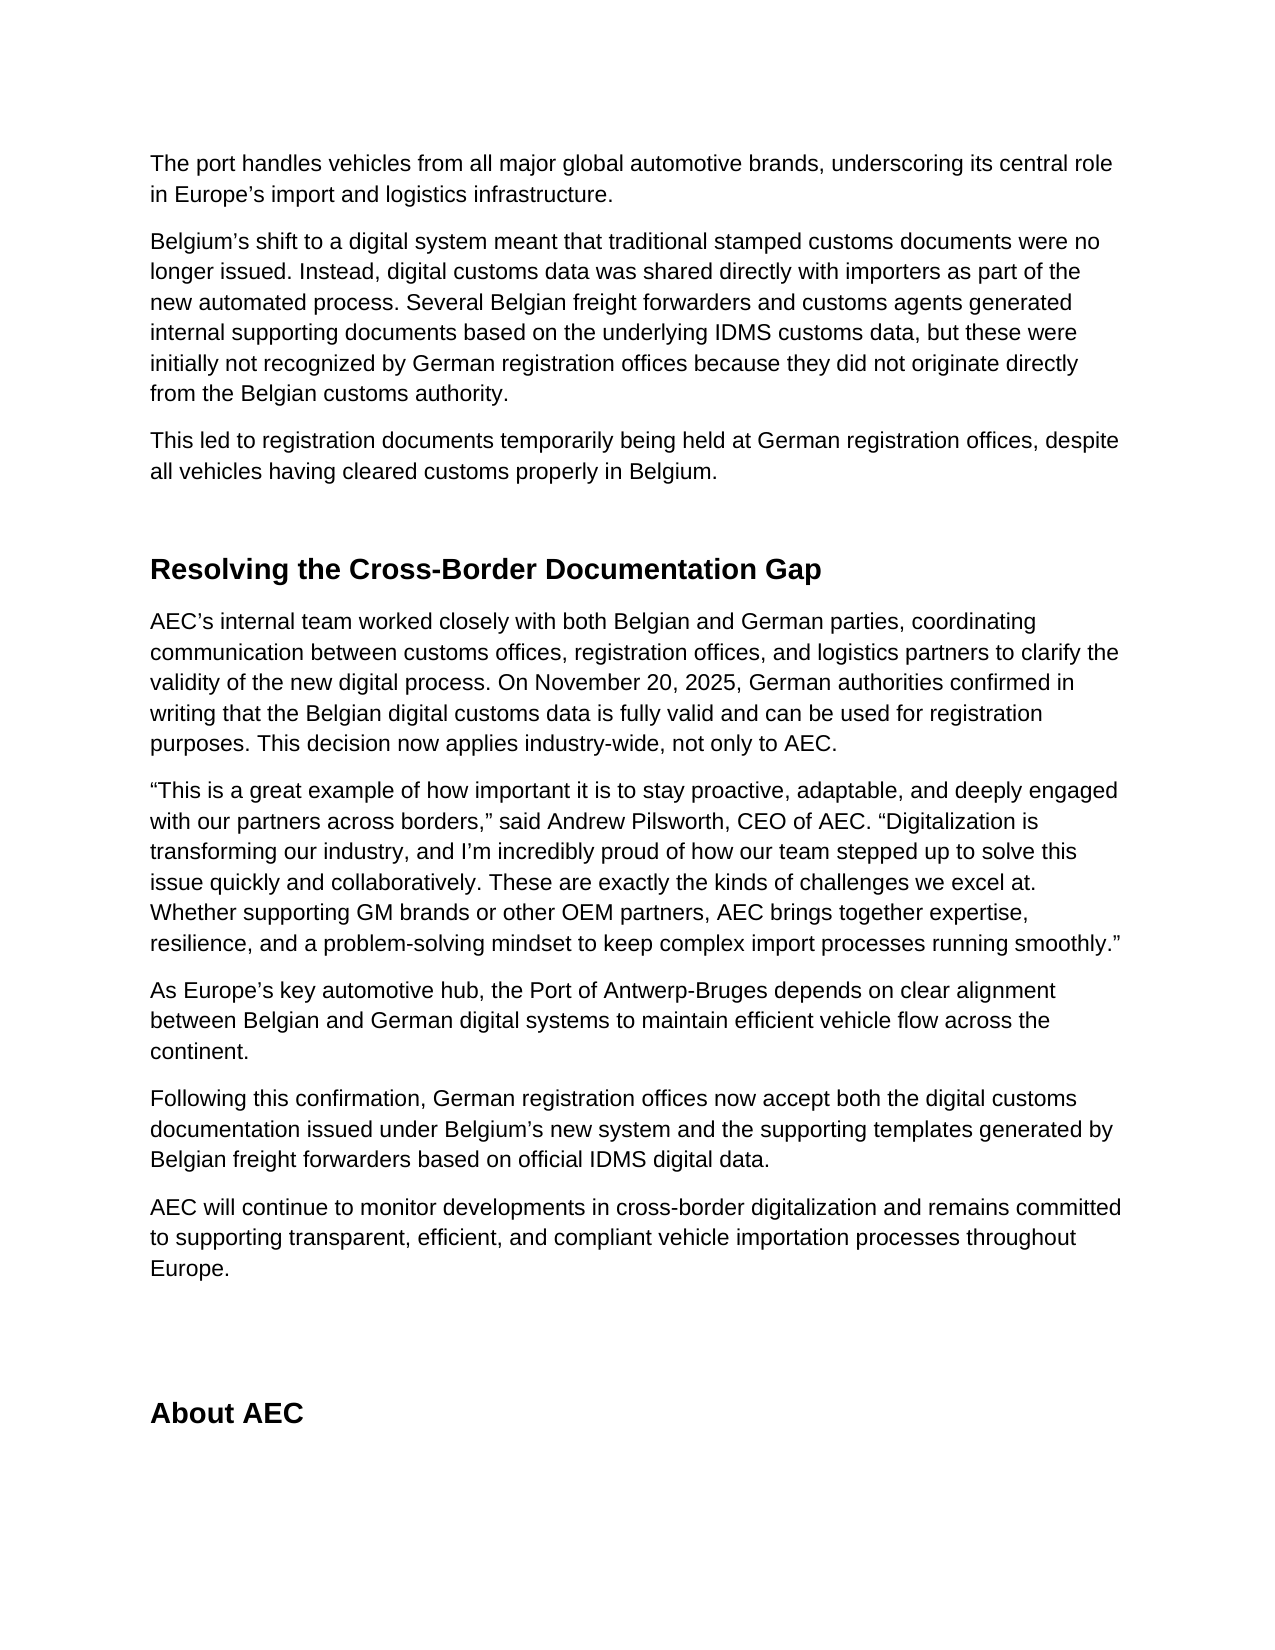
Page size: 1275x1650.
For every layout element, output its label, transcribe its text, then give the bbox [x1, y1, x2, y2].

text This led to registration documents temporarily being held at German registration offices, despite all vehicles having cleared customs properly in Belgium. [150, 427, 1125, 484]
text Resolving the Cross-Border Documentation Gap [150, 552, 1125, 586]
text AEC’s internal team worked closely with both Belgian and German parties, coordinating communication between customs offices, registration offices, and logistics partners to clarify the validity of the new digital process. On November 20, 2025, German authorities confirmed in writing that the Belgian digital customs data is fully valid and can be used for registration purposes. This decision now applies industry-wide, not only to AEC. [150, 608, 1125, 756]
text About AEC [150, 1396, 1125, 1429]
text As Europe’s key automotive hub, the Port of Antwerp-Bruges depends on clear alignment between Belgian and German digital systems to maintain efficient vehicle flow across the continent. [150, 977, 1125, 1064]
text Following this confirmation, German registration offices now accept both the digital customs documentation issued under Belgium’s new system and the supporting templates generated by Belgian freight forwarders based on official IDMS digital data. [150, 1085, 1125, 1173]
text Belgium’s shift to a digital system meant that traditional stamped customs documents were no longer issued. Instead, digital customs data was shared directly with importers as part of the new automated process. Several Belgian freight forwarders and customs agents generated internal supporting documents based on the underlying IDMS customs data, but these were initially not recognized by German registration offices because they did not originate directly from the Belgian customs authority. [150, 228, 1125, 407]
text “This is a great example of how important it is to stay proactive, adaptable, and deeply engaged with our partners across borders,” said Andrew Pilsworth, CEO of AEC. “Digitalization is transforming our industry, and I’m incredibly proud of how our team stepped up to solve this issue quickly and collaboratively. These are exactly the kinds of challenges we excel at. Whether supporting GM brands or other OEM partners, AEC brings together expertise, resilience, and a problem-solving mindset to keep complex import processes running smoothly.” [150, 777, 1125, 956]
text The port handles vehicles from all major global automotive brands, underscoring its central role in Europe’s import and logistics infrastructure. [150, 150, 1125, 207]
text AEC will continue to monitor developments in cross-border digitalization and remains committed to supporting transparent, efficient, and compliant vehicle importation processes throughout Europe. [150, 1193, 1125, 1281]
